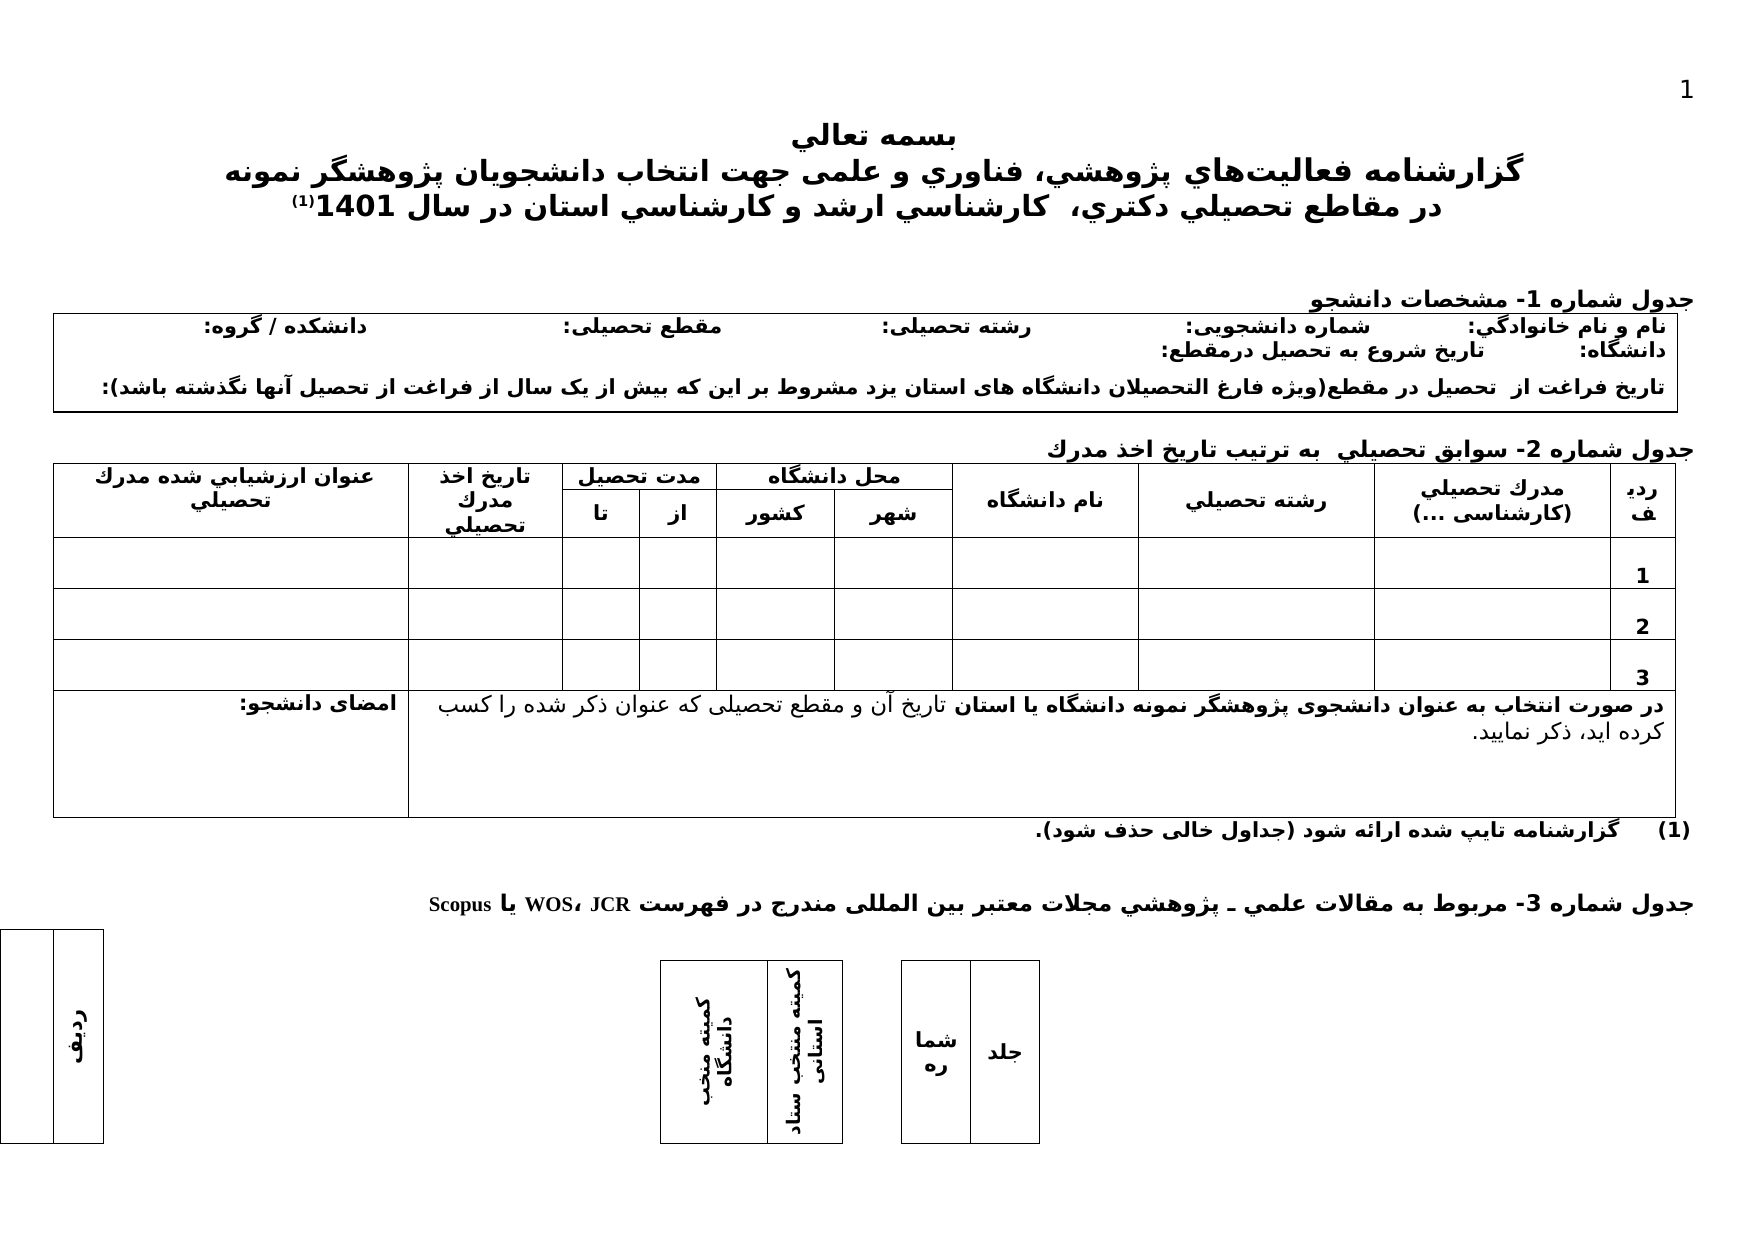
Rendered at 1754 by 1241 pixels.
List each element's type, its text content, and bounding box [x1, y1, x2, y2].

table_cell از [640, 490, 716, 537]
table_cell [409, 538, 562, 588]
table_cell 3 [1611, 640, 1675, 690]
table_cell [563, 589, 639, 639]
table_header رديف [1611, 464, 1675, 537]
table_cell [54, 538, 408, 588]
table_cell كشور [717, 490, 834, 537]
table_cell [640, 640, 716, 690]
table_cell کمیته منخب دانشگاه [661, 961, 767, 1143]
table_cell 1 [1611, 538, 1675, 588]
list گزارشنامه تایپ شده ارائه شود (جداول خالی حذف شود). [53, 818, 1657, 842]
table_cell [409, 640, 562, 690]
subtitle جدول شماره 1- مشخصات دانشجو [53, 286, 1695, 313]
table_cell [1375, 640, 1610, 690]
table_cell [717, 640, 834, 690]
table_cell [953, 538, 1138, 588]
subtitle جدول شماره 2- سوابق تحصيلي به ترتيب تاريخ اخذ مدرك [53, 437, 1695, 463]
table_cell [1139, 640, 1374, 690]
table_cell [54, 640, 408, 690]
table_cell شماره [902, 961, 970, 1143]
text جدول شماره 3- مربوط به مقالات علمي ـ پژوهشي مجلات معتبر بین المللی مندرج در فهرست WOS، JCR یا Scopus [53, 890, 1695, 917]
table_cell [1375, 589, 1610, 639]
table_cell در صورت انتخاب به عنوان دانشجوی پژوهشگر نمونه دانشگاه یا استان تاريخ آن و مقطع تحصیلی که عنوان ذکر شده را کسب کرده اید، ذكر نماييد. [409, 691, 1675, 817]
table_cell امضای دانشجو: [54, 691, 408, 817]
table_cell 2 [1611, 589, 1675, 639]
table_cell [563, 640, 639, 690]
text گزارشنامه فعاليت‌هاي پژوهشي، فناوري و علمی جهت انتخاب دانشجويان پژوهشگر نمونه [53, 153, 1695, 189]
table_cell [640, 538, 716, 588]
table_header محل دانشگاه [717, 464, 952, 488]
table_cell جلد [971, 961, 1039, 1143]
table_header تاريخ اخذ مدرك تحصيلي [409, 464, 562, 537]
table_cell کمیته منتخب ستاد استانی [768, 961, 842, 1143]
table_cell [953, 640, 1138, 690]
table_cell [1375, 538, 1610, 588]
table_cell [1139, 538, 1374, 588]
table_cell [563, 538, 639, 588]
table_cell [54, 589, 408, 639]
table_cell [1139, 589, 1374, 639]
table_cell [953, 589, 1138, 639]
table_cell تا [563, 490, 639, 537]
text در مقاطع تحصيلي دكتري، كارشناسي ارشد و كارشناسي استان در سال 1401(1) [53, 189, 1692, 223]
table_cell [640, 589, 716, 639]
table_header نام دانشگاه [953, 464, 1138, 537]
table_cell [409, 589, 562, 639]
table_header عنوان ارزشيابي شده مدرك تحصيلي [54, 464, 408, 537]
table_header مدت تحصيل [563, 464, 716, 488]
table_cell [717, 538, 834, 588]
table_header رديف [54, 930, 103, 1143]
table_cell [835, 538, 952, 588]
table_cell [835, 640, 952, 690]
table_cell [717, 589, 834, 639]
table_cell شهر [835, 490, 952, 537]
table_header رشته تحصيلي [1139, 464, 1374, 537]
text بسمه تعالي [53, 119, 1695, 153]
table_header نام و نام خانوادگي: شماره دانشجویی: رشته تحصیلی: مقطع تحصیلی: دانشکده / گروه: دانشگاه: تاريخ شروع به تحصيل درمقطع: تاریخ فراغت از تحصیل در مقطع(ویژه فارغ التحصیلان دانشگاه های استان یزد مشروط بر این که بیش از یک سال از فراغت از تحصیل آنها نگذشته باشد): [54, 314, 1677, 411]
table_cell [835, 589, 952, 639]
table_header مدرك تحصيلي (کارشناسی ...) [1375, 464, 1610, 537]
